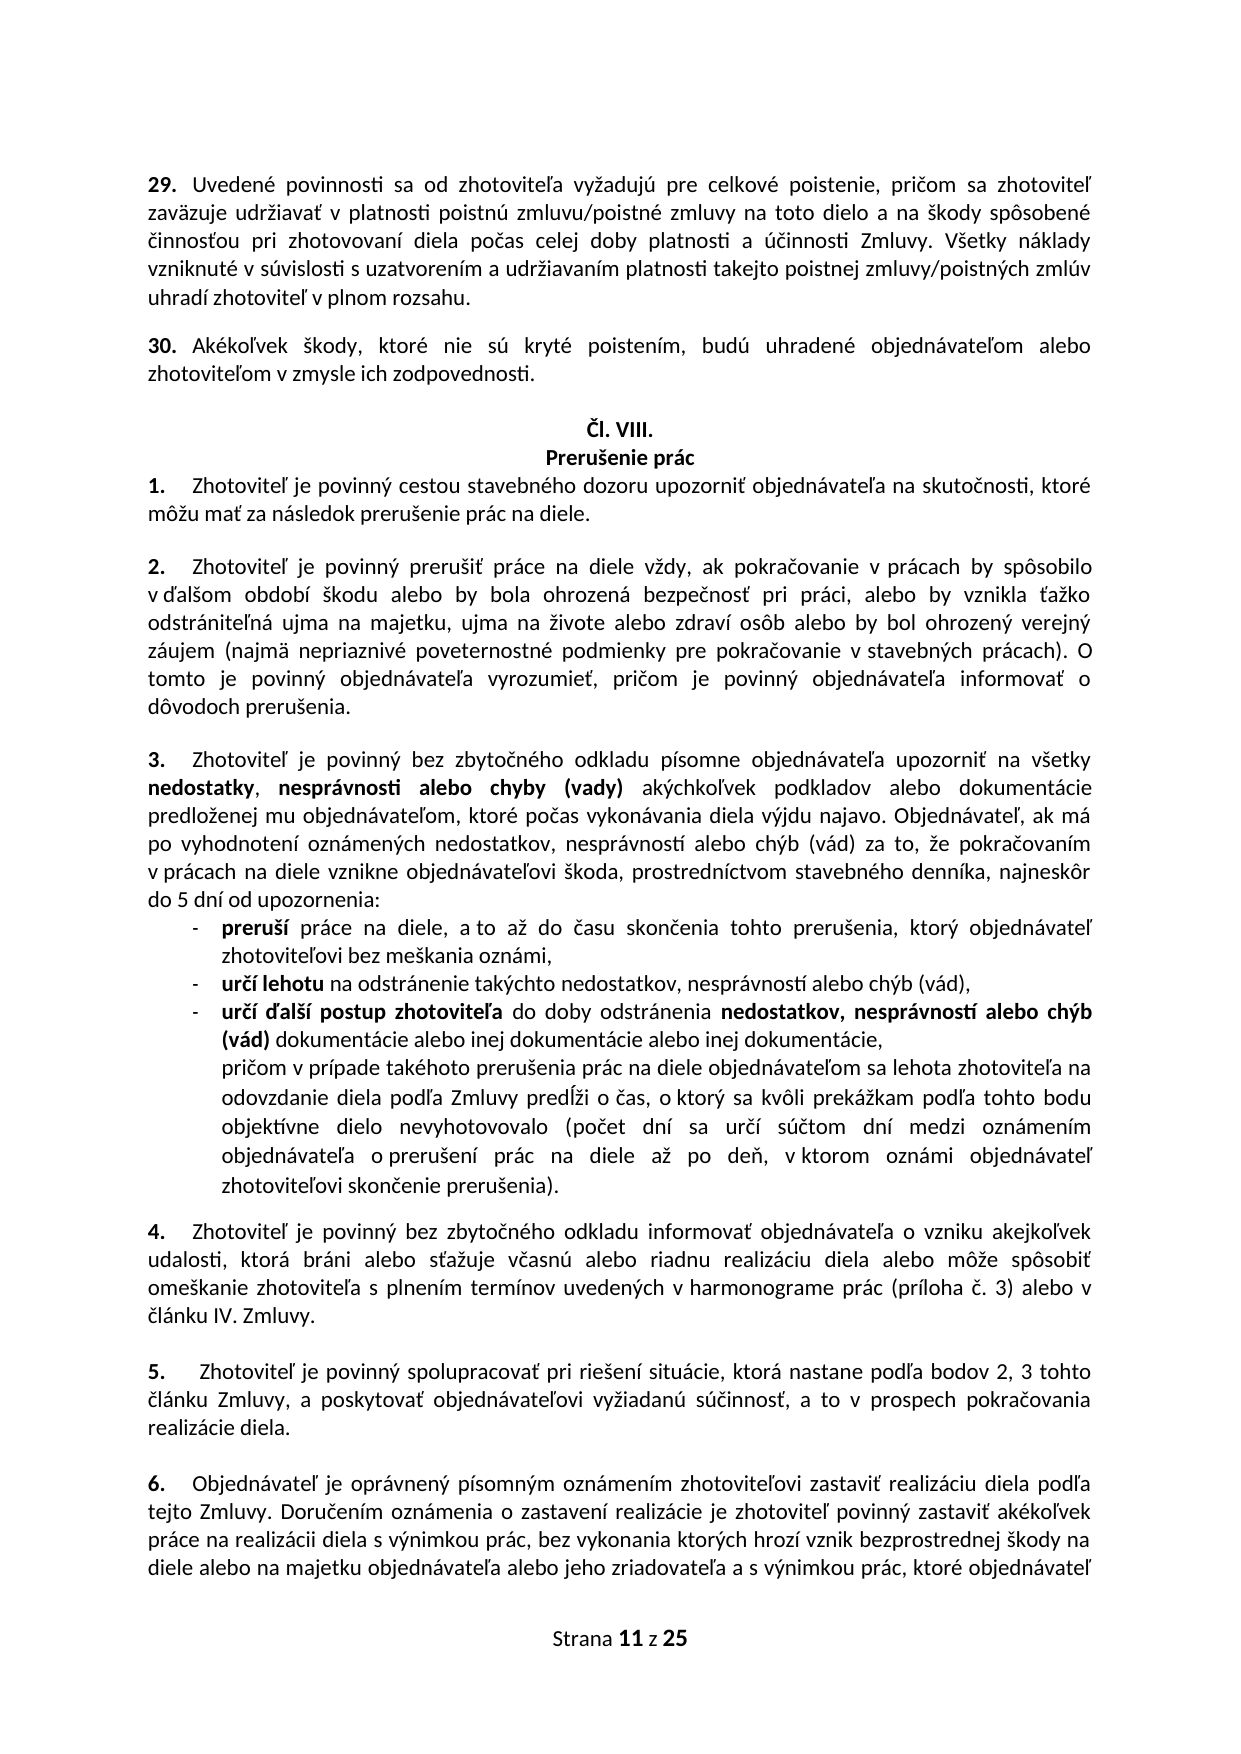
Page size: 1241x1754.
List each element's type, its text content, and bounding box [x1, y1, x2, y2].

list Zhotoviteľ je povinný bez zbytočného odkladu informovať objednávateľa o vzniku akejkoľvek udalosti, ktorá bráni alebo sťažuje včasnú alebo riadnu realizáciu diela alebo môže spôsobiť omeškanie zhotoviteľa s plnením termínov uvedených v harmonograme prác (príloha č. 3) alebo v článku IV. Zmluvy. [148, 1217, 1093, 1329]
list Zhotoviteľ je povinný spolupracovať pri riešení situácie, ktorá nastane podľa bodov 2, 3 tohto článku Zmluvy, a poskytovať objednávateľovi vyžiadanú súčinnosť, a to v prospech pokračovania realizácie diela. [148, 1357, 1093, 1441]
list Prerušenie prác [148, 443, 1093, 471]
list Zhotoviteľ je povinný cestou stavebného dozoru upozorniť objednávateľa na skutočnosti, ktoré môžu mať za následok prerušenie prác na diele. [148, 471, 1093, 527]
list Uvedené povinnosti sa od zhotoviteľa vyžadujú pre celkové poistenie, pričom sa zhotoviteľ zaväzuje udržiavať v platnosti poistnú zmluvu/poistné zmluvy na toto dielo a na škody spôsobené činnosťou pri zhotovovaní diela počas celej doby platnosti a účinnosti Zmluvy. Všetky náklady vzniknuté v súvislosti s uzatvorením a udržiavaním platnosti takejto poistnej zmluvy/poistných zmlúv uhradí zhotoviteľ v plnom rozsahu. [148, 171, 1093, 311]
list preruší práce na diele, a to až do času skončenia tohto prerušenia, ktorý objednávateľ zhotoviteľovi bez meškania oznámi, [192, 913, 1093, 969]
list Zhotoviteľ je povinný bez zbytočného odkladu písomne objednávateľa upozorniť na všetky nedostatky, nesprávnosti alebo chyby (vady) akýchkoľvek podkladov alebo dokumentácie predloženej mu objednávateľom, ktoré počas vykonávania diela výjdu najavo. Objednávateľ, ak má po vyhodnotení oznámených nedostatkov, nesprávností alebo chýb (vád) za to, že pokračovaním v prácach na diele vznikne objednávateľovi škoda, prostredníctvom stavebného denníka, najneskôr do 5 dní od upozornenia: [148, 745, 1093, 913]
list Čl. VIII. [148, 415, 1093, 443]
list určí lehotu na odstránenie takýchto nedostatkov, nesprávností alebo chýb (vád), [192, 969, 1093, 997]
text pričom v prípade takéhoto prerušenia prác na diele objednávateľom sa lehota zhotoviteľa na odovzdanie diela podľa Zmluvy predĺži o čas, o ktorý sa kvôli prekážkam podľa tohto bodu objektívne dielo nevyhotovovalo (počet dní sa určí súčtom dní medzi oznámením objednávateľa o prerušení prác na diele až po deň, v ktorom oznámi objednávateľ zhotoviteľovi skončenie prerušenia). [221, 1053, 1093, 1199]
list určí ďalší postup zhotoviteľa do doby odstránenia nedostatkov, nesprávností alebo chýb (vád) dokumentácie alebo inej dokumentácie alebo inej dokumentácie, [192, 997, 1093, 1053]
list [148, 1469, 1093, 1581]
list Akékoľvek škody, ktoré nie sú kryté poistením, budú uhradené objednávateľom alebo zhotoviteľom v zmysle ich zodpovednosti. [148, 331, 1093, 387]
list Zhotoviteľ je povinný prerušiť práce na diele vždy, ak pokračovanie v prácach by spôsobilo v ďalšom období škodu alebo by bola ohrozená bezpečnosť pri práci, alebo by vznikla ťažko odstrániteľná ujma na majetku, ujma na živote alebo zdraví osôb alebo by bol ohrozený verejný záujem (najmä nepriaznivé poveternostné podmienky pre pokračovanie v stavebných prácach). O tomto je povinný objednávateľa vyrozumieť, pričom je povinný objednávateľa informovať o dôvodoch prerušenia. [148, 552, 1093, 720]
